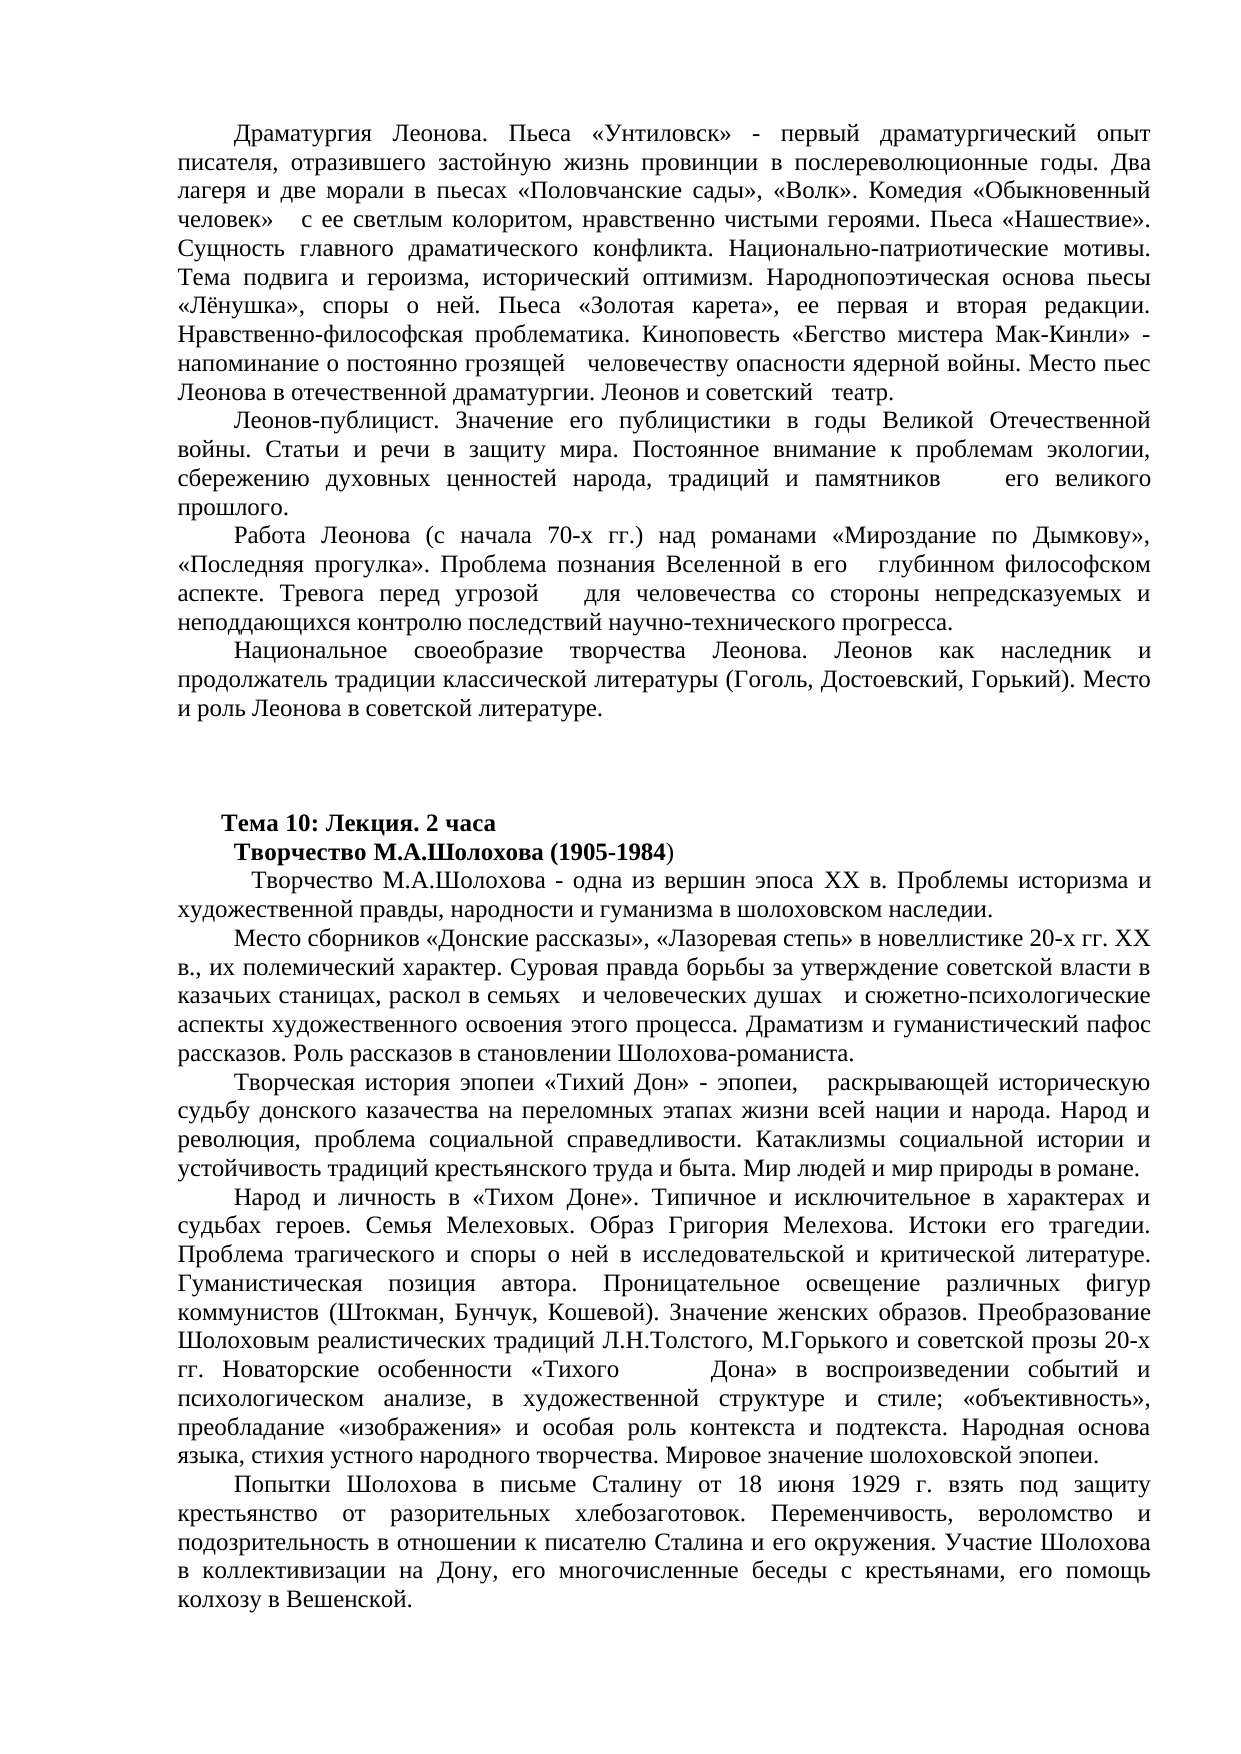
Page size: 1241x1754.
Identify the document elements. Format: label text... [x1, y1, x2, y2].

text Драматургия Леонова. Пьеса «Унтиловск» - первый драматургический опыт писателя, отразившего застойную жизнь провинции в послереволюционные годы. Два лагеря и две морали в пьесах «Половчанские сады», «Волк». Комедия «Обыкновенный человек» с ее светлым колоритом, нравственно чистыми героями. Пьеса «Нашествие». Сущность главного драматического конфликта. Национально-патриотические мотивы. Тема подвига и героизма, исторический оптимизм. Народнопоэтическая основа пьесы «Лёнушка», споры о ней. Пьеса «Золотая карета», ее первая и вторая редакции. Нравственно-философская проблематика. Киноповесть «Бегство мистера Мак-Кинли» - напоминание о постоянно грозящей человечеству опасности ядерной войны. Место пьес Леонова в отечественной драматургии. Леонов и советский театр. [177, 118, 1152, 406]
text Попытки Шолохова в письме Сталину от 18 июня 1929 г. взять под защиту крестьянство от разорительных хлебозаготовок. Переменчивость, вероломство и подозрительность в отношении к писателю Сталина и его окружения. Участие Шолохова в коллективизации на Дону, его многочисленные беседы с крестьянами, его помощь колхозу в Вешенской. [177, 1469, 1152, 1613]
text Работа Леонова (с начала 70-х гг.) над романами «Мироздание по Дымкову», «Последняя прогулка». Проблема познания Вселенной в его глубинном философском аспекте. Тревога перед угрозой для человечества со стороны непредсказуемых и неподдающихся контролю последствий научно-технического прогресса. [177, 521, 1152, 636]
text Творческая история эпопеи «Тихий Дон» - эпопеи, раскрывающей историческую судьбу донского казачества на переломных этапах жизни всей нации и народа. Народ и революция, проблема социальной справедливости. Катаклизмы социальной истории и устойчивость традиций крестьянского труда и быта. Мир людей и мир природы в романе. [177, 1067, 1152, 1182]
text Леонов-публицист. Значение его публицистики в годы Великой Отечественной войны. Статьи и речи в защиту мира. Постоянное внимание к проблемам экологии, сбережению духовных ценностей народа, традиций и памятников его великого прошлого. [177, 406, 1152, 521]
text Творчество М.А.Шолохова (1905-1984) [177, 837, 1152, 866]
text Творчество М.А.Шолохова - одна из вершин эпоса XX в. Проблемы историзма и художественной правды, народности и гуманизма в шолоховском наследии. [177, 866, 1152, 923]
text Народ и личность в «Тихом Доне». Типичное и исключительное в характерах и судьбах героев. Семья Мелеховых. Образ Григория Мелехова. Истоки его трагедии. Проблема трагического и споры о ней в исследовательской и критической литературе. Гуманистическая позиция автора. Проницательное освещение различных фигур коммунистов (Штокман, Бунчук, Кошевой). Значение женских образов. Преобразование Шолоховым реалистических традиций Л.Н.Толстого, М.Горького и советской прозы 20-х гг. Новаторские особенности «Тихого Дона» в воспроизведении событий и психологическом анализе, в художественной структуре и стиле; «объективность», преобладание «изображения» и особая роль контекста и подтекста. Народная основа языка, стихия устного народного творчества. Мировое значение шолоховской эпопеи. [177, 1182, 1152, 1469]
text Место сборников «Донские рассказы», «Лазоревая степь» в новеллистике 20-х гг. ХХ в., их полемический характер. Суровая правда борьбы за утверждение советской власти в казачьих станицах, раскол в семьях и человеческих душах и сюжетно-психологические аспекты художественного освоения этого процесса. Драматизм и гуманистический пафос рассказов. Роль рассказов в становлении Шолохова-романиста. [177, 923, 1152, 1067]
text Национальное своеобразие творчества Леонова. Леонов как наследник и продолжатель традиции классической литературы (Гоголь, Достоевский, Горький). Место и роль Леонова в советской литературе. [177, 636, 1152, 722]
text Тема 10: Лекция. 2 часа [177, 808, 1152, 837]
